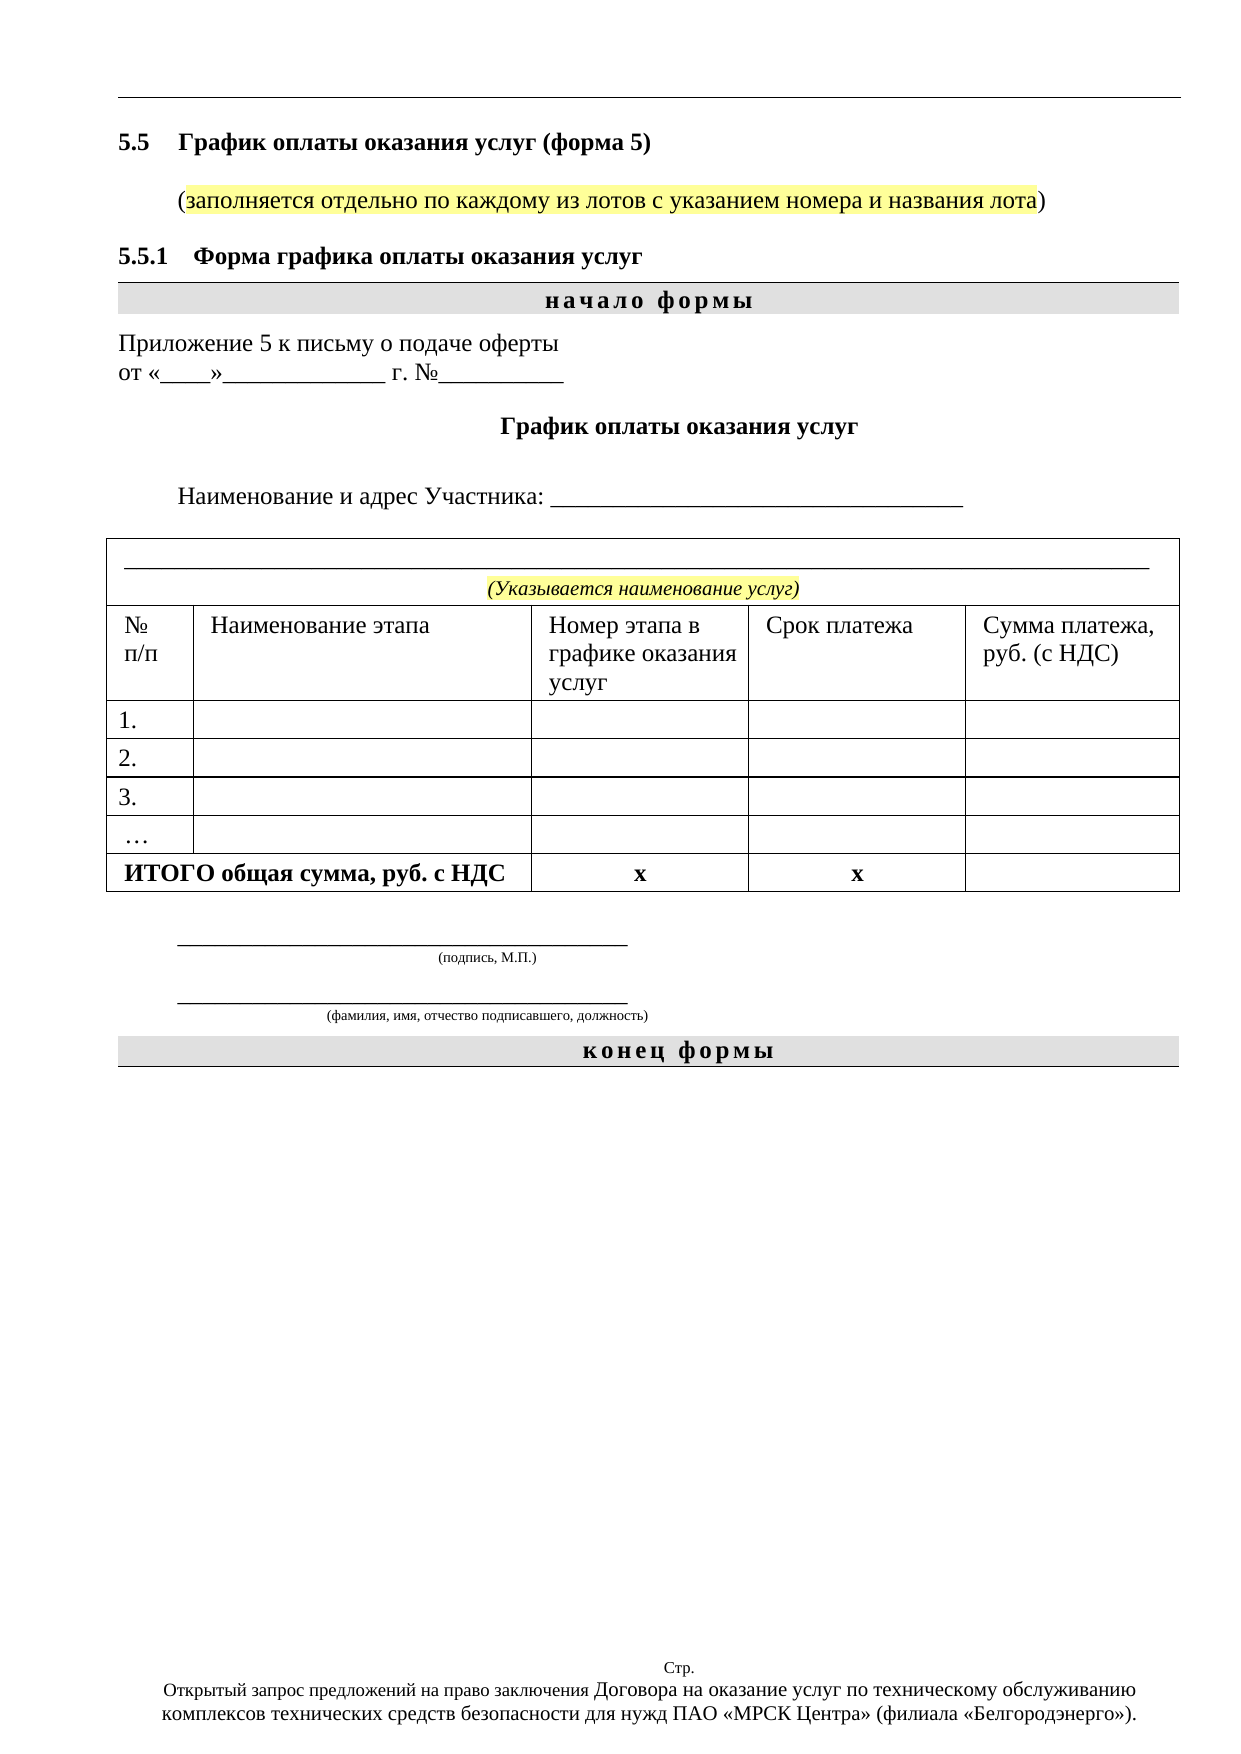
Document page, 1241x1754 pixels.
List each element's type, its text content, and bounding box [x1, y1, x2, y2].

text ____________________________________ [118, 921, 1181, 949]
table_cell [966, 739, 1179, 776]
table_cell [532, 739, 748, 776]
table_cell [532, 816, 748, 853]
table_cell [532, 778, 748, 814]
table_cell … [107, 816, 193, 853]
table_cell [107, 739, 193, 776]
subtitle Форма графика оплаты оказания услуг [118, 241, 1181, 269]
table_cell ИТОГО общая сумма, руб. с НДС [107, 854, 531, 891]
text Наименование и адрес Участника: _________________________________ [118, 481, 1181, 509]
text начало формы [118, 283, 1179, 314]
table_cell [749, 739, 965, 776]
table_cell [966, 778, 1179, 814]
table_cell [107, 701, 193, 738]
text конец формы [118, 1036, 1179, 1066]
table_cell [749, 778, 965, 814]
text (фамилия, имя, отчество подписавшего, должность) [118, 1007, 797, 1036]
table_cell [532, 701, 748, 738]
text График оплаты оказания услуг [118, 411, 1181, 439]
table_cell [194, 778, 531, 814]
table_cell № п/п [107, 606, 193, 700]
table_cell Срок платежа [749, 606, 965, 700]
subtitle График оплаты оказания услуг (форма 5) [118, 127, 1181, 156]
text ____________________________________ [118, 978, 1181, 1007]
table_cell [194, 816, 531, 853]
table_cell х [749, 854, 965, 891]
table_cell [966, 854, 1179, 891]
table_cell [966, 701, 1179, 738]
text (подпись, М.П.) [118, 949, 797, 978]
table_header __________________________________________________________________________________ (Указывается наименование услуг) [107, 539, 1179, 604]
table_cell [749, 816, 965, 853]
table_cell [194, 701, 531, 738]
table_cell [107, 778, 193, 814]
table_cell Сумма платежа, руб. (с НДС) [966, 606, 1179, 700]
text Приложение 5 к письму о подаче оферты от «____»_____________ г. №__________ [118, 328, 1181, 386]
table_cell [749, 701, 965, 738]
table_cell Номер этапа в графике оказания услуг [532, 606, 748, 700]
table_cell х [532, 854, 748, 891]
table_cell [194, 739, 531, 776]
table_cell Наименование этапа [194, 606, 531, 700]
table_cell [966, 816, 1179, 853]
